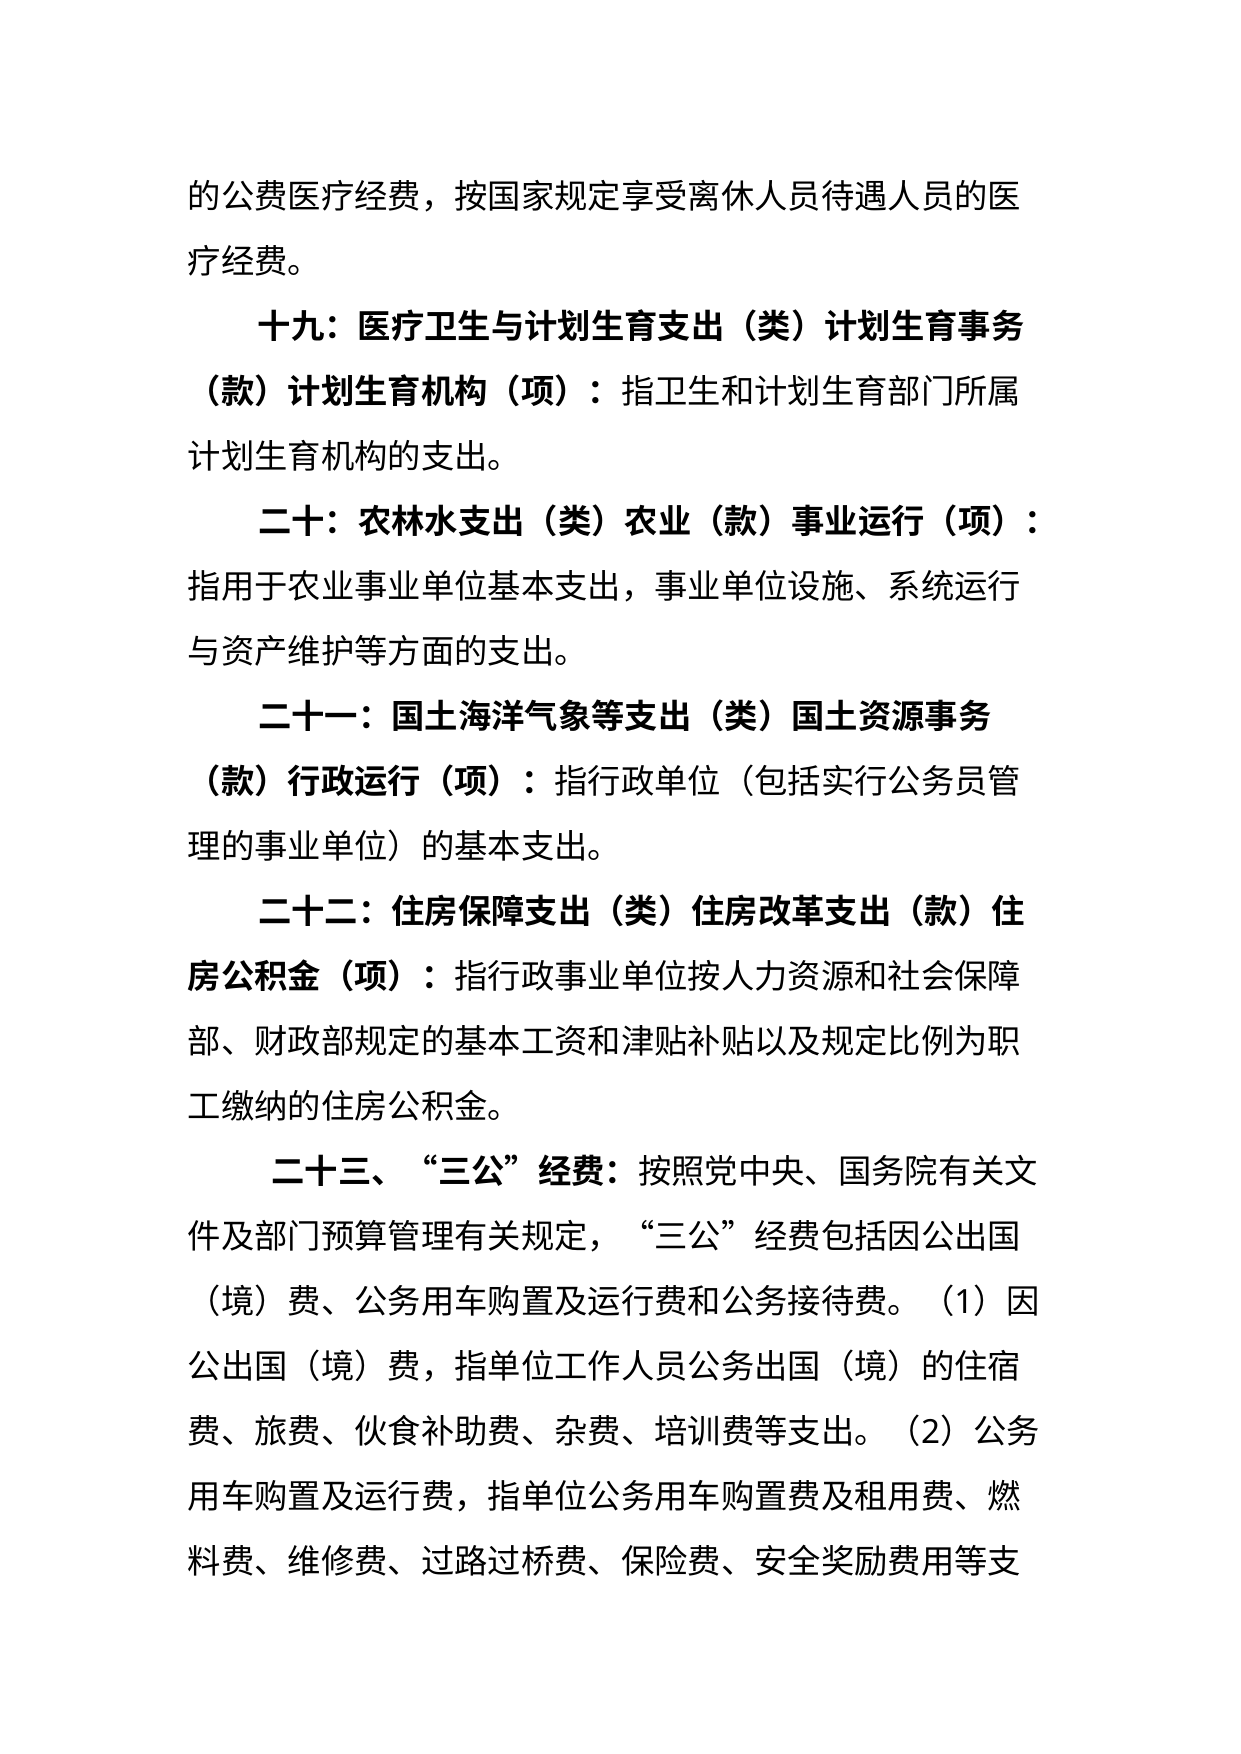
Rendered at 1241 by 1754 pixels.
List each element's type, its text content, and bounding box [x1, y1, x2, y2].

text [187, 162, 1053, 292]
text 二十一：国土海洋气象等支出（类）国土资源事务（款）行政运行（项）：指行政单位（包括实行公务员管理的事业单位）的基本支出。 [187, 682, 1053, 877]
text 二十：农林水支出（类）农业（款）事业运行（项）：指用于农业事业单位基本支出，事业单位设施、系统运行与资产维护等方面的支出。 [187, 487, 1053, 682]
text 十九：医疗卫生与计划生育支出（类）计划生育事务（款）计划生育机构（项）：指卫生和计划生育部门所属计划生育机构的支出。 [187, 292, 1053, 487]
text 二十二：住房保障支出（类）住房改革支出（款）住房公积金（项）：指行政事业单位按人力资源和社会保障部、财政部规定的基本工资和津贴补贴以及规定比例为职工缴纳的住房公积金。 [187, 877, 1053, 1137]
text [187, 1137, 1053, 1592]
